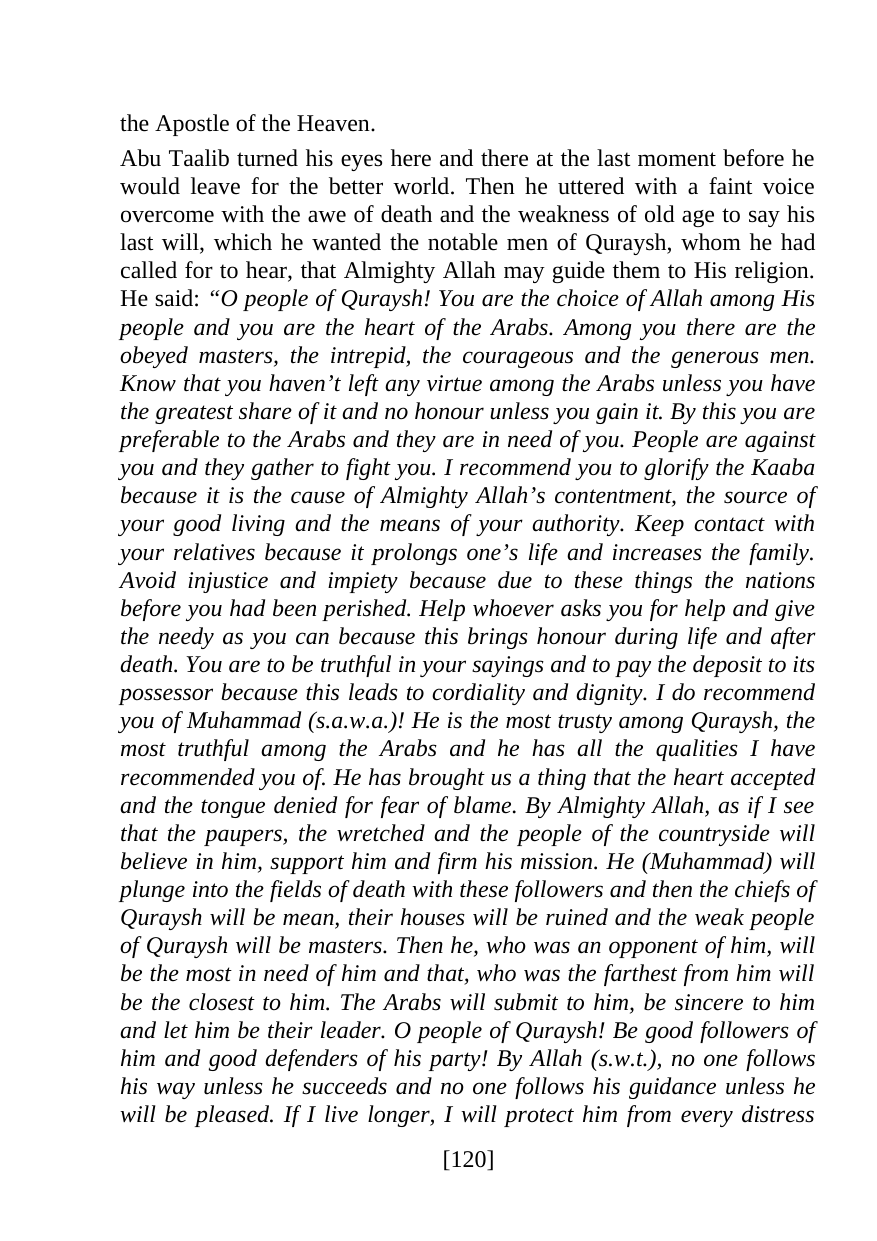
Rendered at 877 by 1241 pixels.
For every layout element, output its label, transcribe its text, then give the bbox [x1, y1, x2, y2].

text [120, 109, 817, 137]
